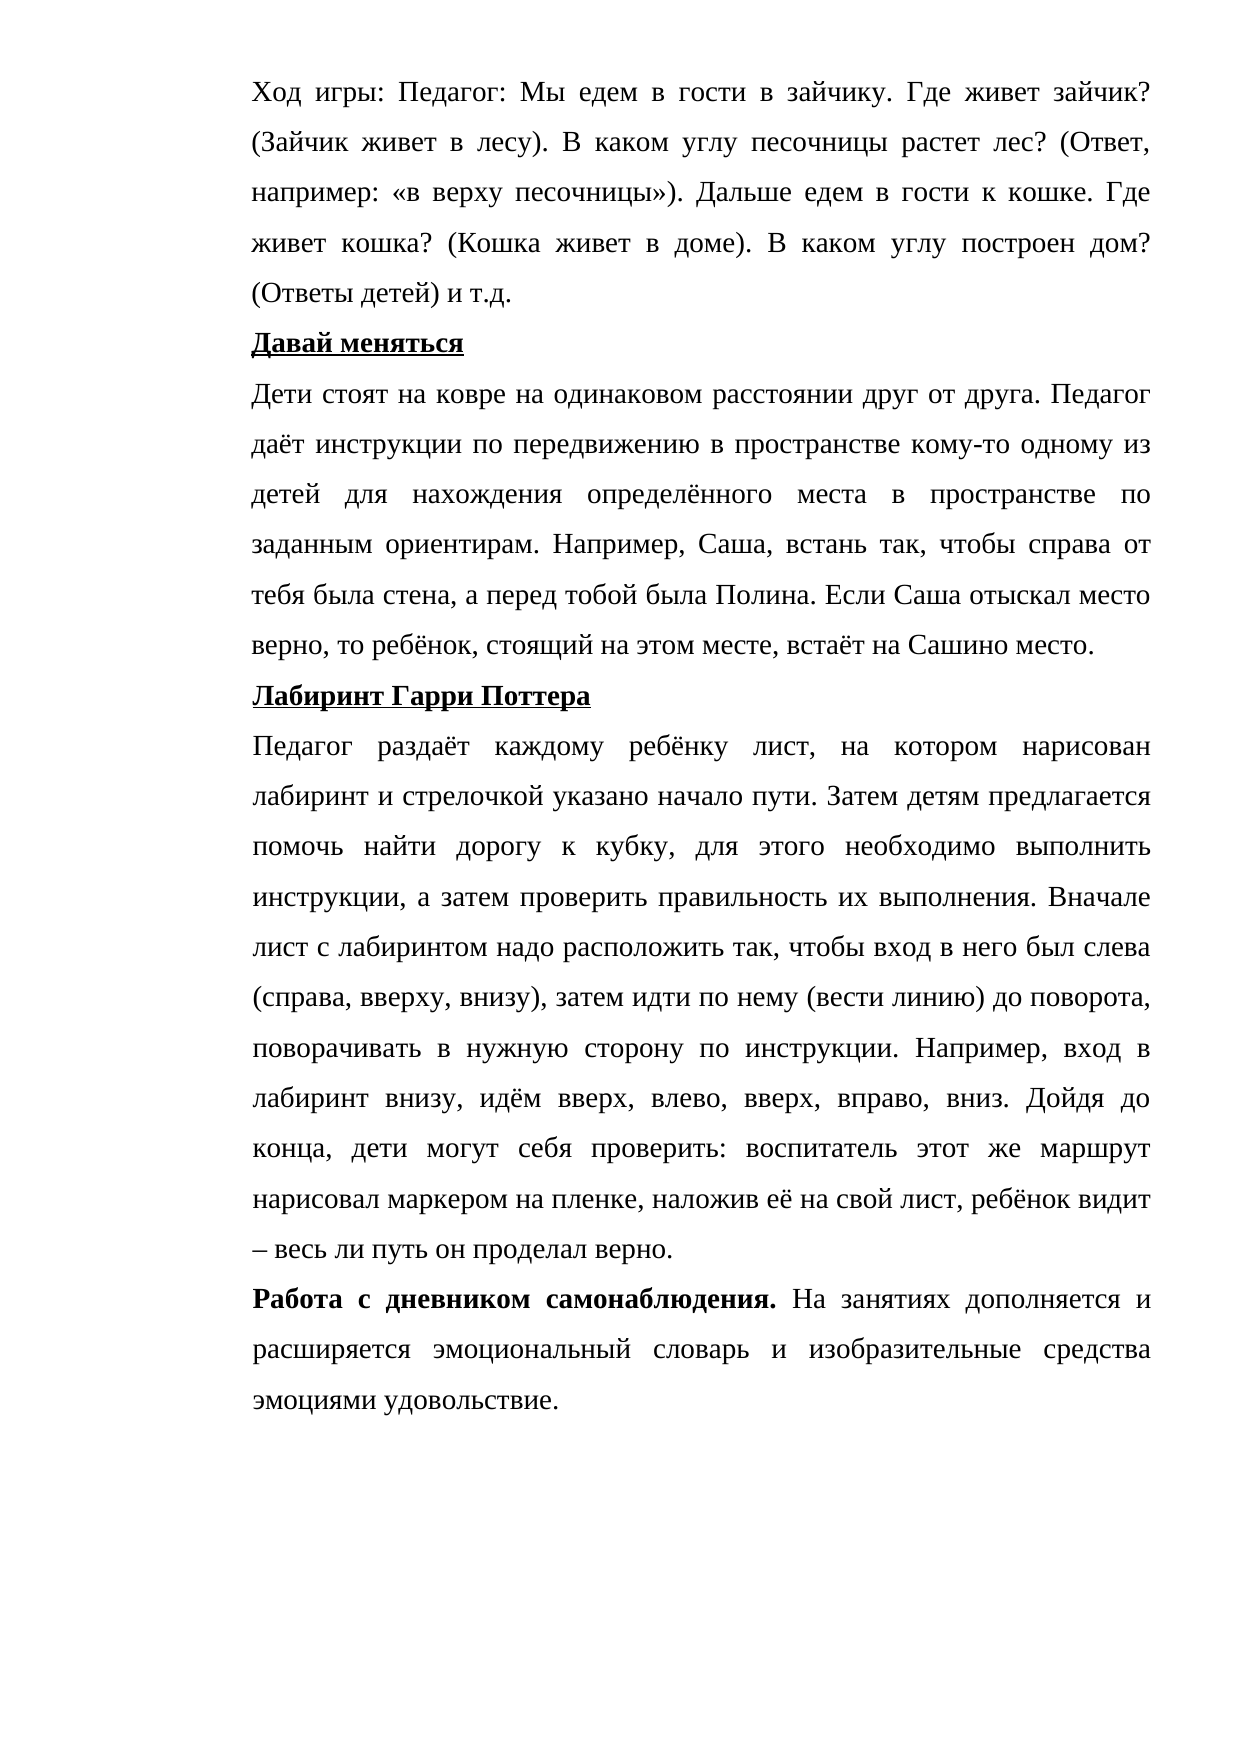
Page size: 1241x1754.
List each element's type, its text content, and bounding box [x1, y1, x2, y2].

text Давай меняться [251, 325, 1152, 359]
text Педагог раздаёт каждому ребёнку лист, на котором нарисован лабиринт и стрелочкой указано начало пути. Затем детям предлагается помочь найти дорогу к кубку, для этого необходимо выполнить инструкции, а затем проверить правильность их выполнения. Вначале лист с лабиринтом надо расположить так, чтобы вход в него был слева (справа, вверху, внизу), затем идти по нему (вести линию) до поворота, поворачивать в нужную сторону по инструкции. Например, вход в лабиринт внизу, идём вверх, влево, вверх, вправо, вниз. Дойдя до конца, дети могут себя проверить: воспитатель этот же маршрут нарисовал маркером на пленке, наложив её на свой лист, ребёнок видит – весь ли путь он проделал верно. [252, 728, 1152, 1264]
text Лабиринт Гарри Поттера [252, 678, 1152, 711]
text Дети стоят на ковре на одинаковом расстоянии друг от друга. Педагог даёт инструкции по передвижению в пространстве кому-то одному из детей для нахождения определённого места в пространстве по заданным ориентирам. Например, Саша, встань так, чтобы справа от тебя была стена, а перед тобой была Полина. Если Саша отыскал место верно, то ребёнок, стоящий на этом месте, встаёт на Сашино место. [251, 376, 1152, 661]
list Работа с дневником самонаблюдения. На занятиях дополняется и расширяется эмоциональный словарь и изобразительные средства эмоциями удовольствие. [252, 1281, 1152, 1416]
text Ход игры: Педагог: Мы едем в гости в зайчику. Где живет зайчик? (Зайчик живет в лесу). В каком углу песочницы растет лес? (Ответ, например: «в верху песочницы»). Дальше едем в гости к кошке. Где живет кошка? (Кошка живет в доме). В каком углу построен дом? (Ответы детей) и т.д. [251, 74, 1152, 309]
